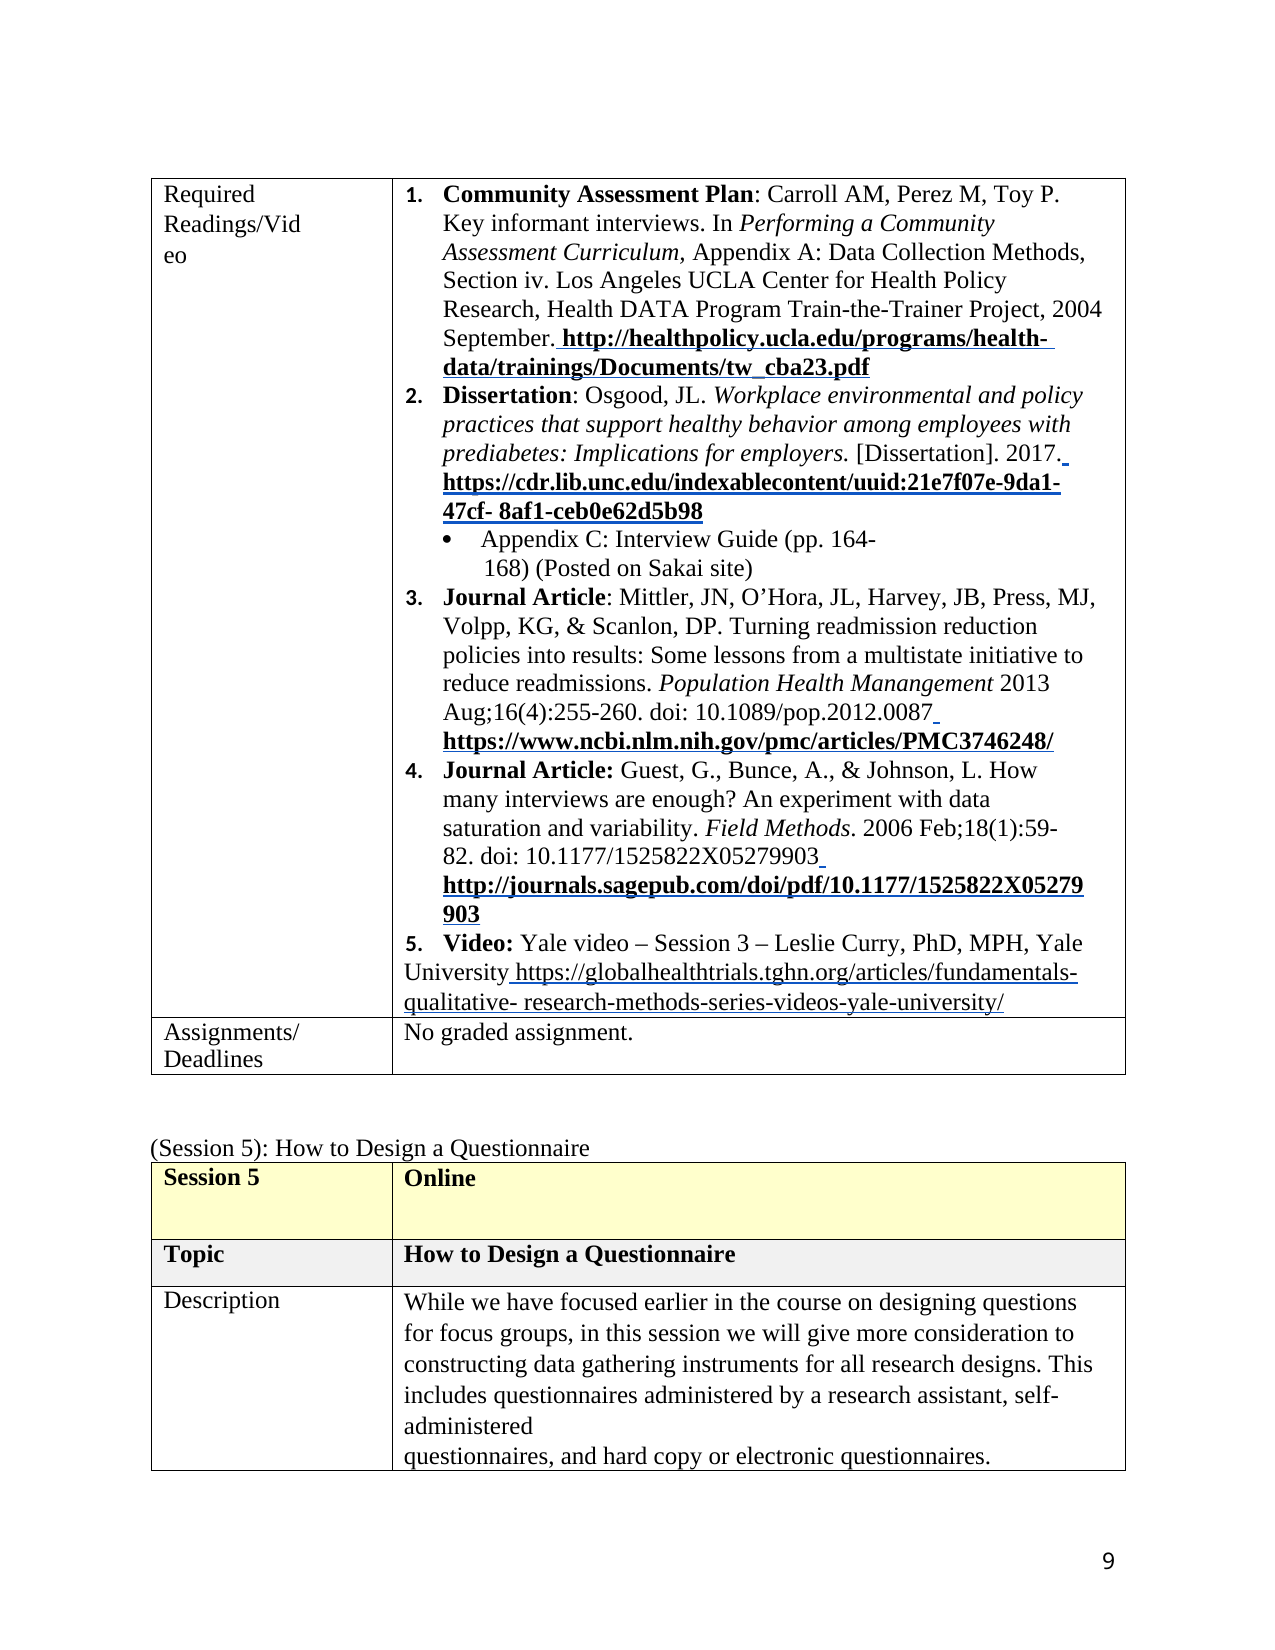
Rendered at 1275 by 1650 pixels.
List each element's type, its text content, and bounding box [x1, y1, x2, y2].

table_header Online [393, 1163, 1125, 1239]
table_cell Assignments/Deadlines [152, 1018, 392, 1073]
table_header Required Readings/Video [152, 179, 392, 1017]
table_header Community Assessment Plan: Carroll AM, Perez M, Toy P. Key informant interviews. In Performing a Community Assessment Curriculum, Appendix A: Data Collection Methods, Section iv. Los Angeles UCLA Center for Health Policy Research, Health DATA Program Train-the-Trainer Project, 2004 September. http://healthpolicy.ucla.edu/programs/health- data/trainings/Documents/tw_cba23.pdf Dissertation: Osgood, JL. Workplace environmental and policy practices that support healthy behavior among employees with prediabetes: Implications for employers. [Dissertation]. 2017. https://cdr.lib.unc.edu/indexablecontent/uuid:21e7f07e-9da1-47cf- 8af1-ceb0e62d5b98 Appendix C: Interview Guide (pp. 164-168) (Posted on Sakai site) Journal Article: Mittler, JN, O’Hora, JL, Harvey, JB, Press, MJ, Volpp, KG, & Scanlon, DP. Turning readmission reduction policies into results: Some lessons from a multistate initiative to reduce readmissions. Population Health Manangement 2013 Aug;16(4):255-260. doi: 10.1089/pop.2012.0087 https://www.ncbi.nlm.nih.gov/pmc/articles/PMC3746248/ Journal Article: Guest, G., Bunce, A., & Johnson, L. How many interviews are enough? An experiment with data saturation and variability. Field Methods. 2006 Feb;18(1):59-82. doi: 10.1177/1525822X05279903 http://journals.sagepub.com/doi/pdf/10.1177/1525822X05279903 Video: Yale video – Session 3 – Leslie Curry, PhD, MPH, Yale University https://globalhealthtrials.tghn.org/articles/fundamentals-qualitative- research-methods-series-videos-yale-university/ [393, 179, 1125, 1017]
table_cell Description [152, 1287, 392, 1470]
table_cell While we have focused earlier in the course on designing questions for focus groups, in this session we will give more consideration to constructing data gathering instruments for all research designs. This includes questionnaires administered by a research assistant, self-administered questionnaires, and hard copy or electronic questionnaires. [393, 1287, 1125, 1470]
table_cell No graded assignment. [393, 1018, 1125, 1073]
table_cell How to Design a Questionnaire [393, 1240, 1125, 1286]
table_header Session 5 [152, 1163, 392, 1239]
text (Session 5): How to Design a Questionnaire [150, 1133, 1175, 1162]
table_cell Topic [152, 1240, 392, 1286]
